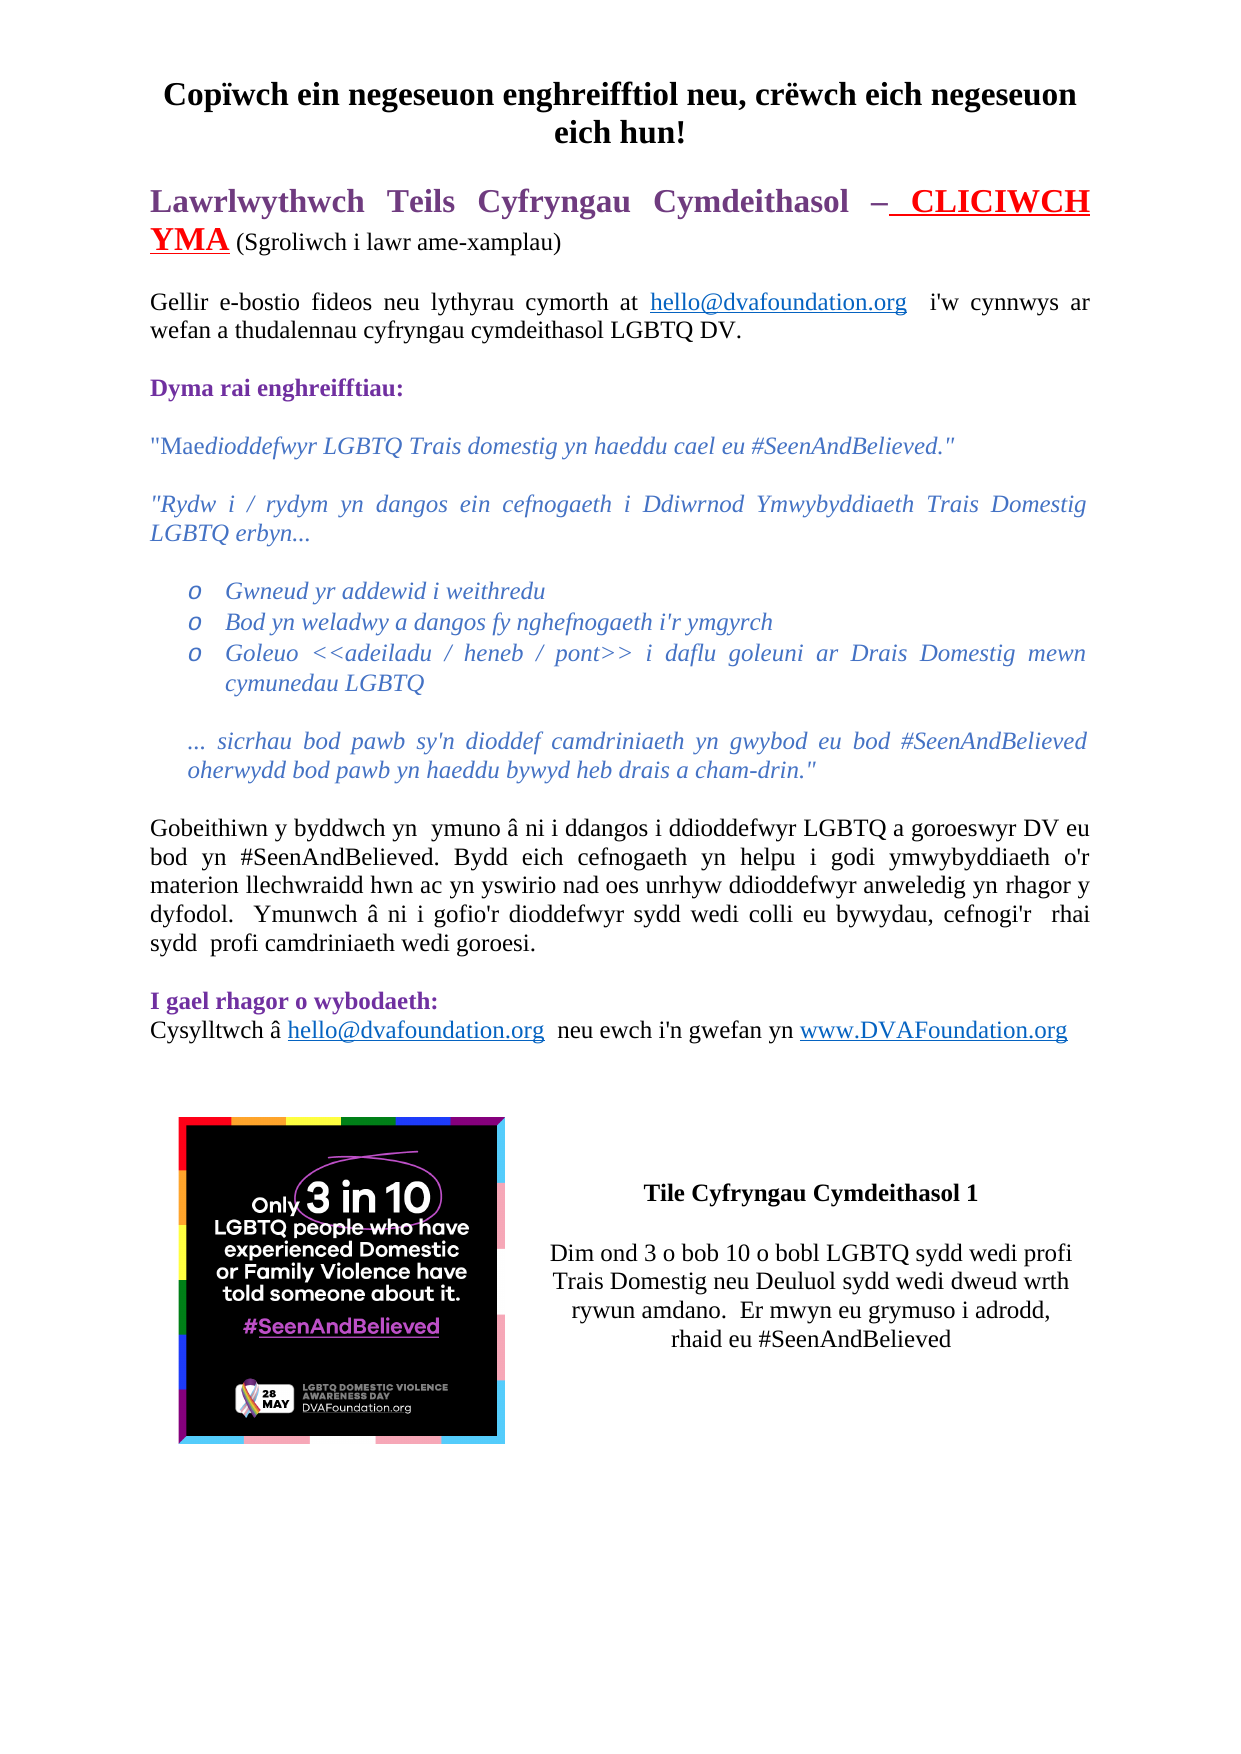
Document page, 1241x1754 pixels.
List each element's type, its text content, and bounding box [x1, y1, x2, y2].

text Cysylltwch â hello@dvafoundation.org neu ewch i'n gwefan yn www.DVAFoundation.org [150, 1015, 1090, 1043]
text Lawrlwythwch Teils Cyfryngau Cymdeithasol – CLICIWCH YMA (Sgroliwch i lawr ame-xamplau) [150, 181, 1090, 258]
text Dyma rai enghreifftiau: [150, 373, 1090, 402]
text ... sicrhau bod pawb sy'n dioddef camdriniaeth yn gwybod eu bod #SeenAndBelieved oherwydd bod pawb yn haeddu bywyd heb drais a cham-drin." [187, 726, 1090, 784]
text Gobeithiwn y byddwch yn ymuno â ni i ddangos i ddioddefwyr LGBTQ a goroeswyr DV eu bod yn #SeenAndBelieved. Bydd eich cefnogaeth yn helpu i godi ymwybyddiaeth o'r materion llechwraidd hwn ac yn yswirio nad oes unrhyw ddioddefwyr anweledig yn y dyfodol. Ymunwch â ni i gofio'r dioddefwyr sydd wedi colli eu bywydau, cefnogi'r rhai sydd wedi goroesi. [150, 813, 1090, 957]
text I gael rhagor o wybodaeth: [150, 986, 1090, 1015]
list Goleuo <<adeiladu / heneb / pont>> i daflu goleuni ar Drais Domestig mewn cymunedau LGBTQ [187, 638, 1090, 697]
table_header Tile Cyfryngau Cymdeithasol 1 Dim ond 3 o bob 10 o bobl LGBTQ sydd wedi profi Trais Domestig neu Deuluol sydd wedi dweud wrth rywun amdano. Er mwyn eu grymuso i adrodd, rhaid eu #SeenAndBelieved [533, 1117, 1088, 1474]
text "Maedioddefwyr LGBTQ Trais domestig yn haeddu cael eu #SeenAndBelieved." [150, 431, 1090, 460]
table_header [150, 1117, 533, 1474]
picture [178, 1117, 505, 1444]
list Bod yn weladwy a dangos fy nghefnogaeth i'r ymgyrch [187, 607, 1090, 638]
text Gellir e-bostio fideos neu lythyrau cymorth at hello@dvafoundation.org i'w cynnwys ar wefan a thudalennau cyfryngau cymdeithasol LGBTQ DV. [150, 287, 1090, 344]
list Gwneud yr addewid i weithredu [187, 576, 1090, 607]
text "Rydw i / rydym yn dangos ein cefnogaeth i Ddiwrnod Ymwybyddiaeth Trais Domestig LGBTQ erbyn... [150, 489, 1090, 547]
